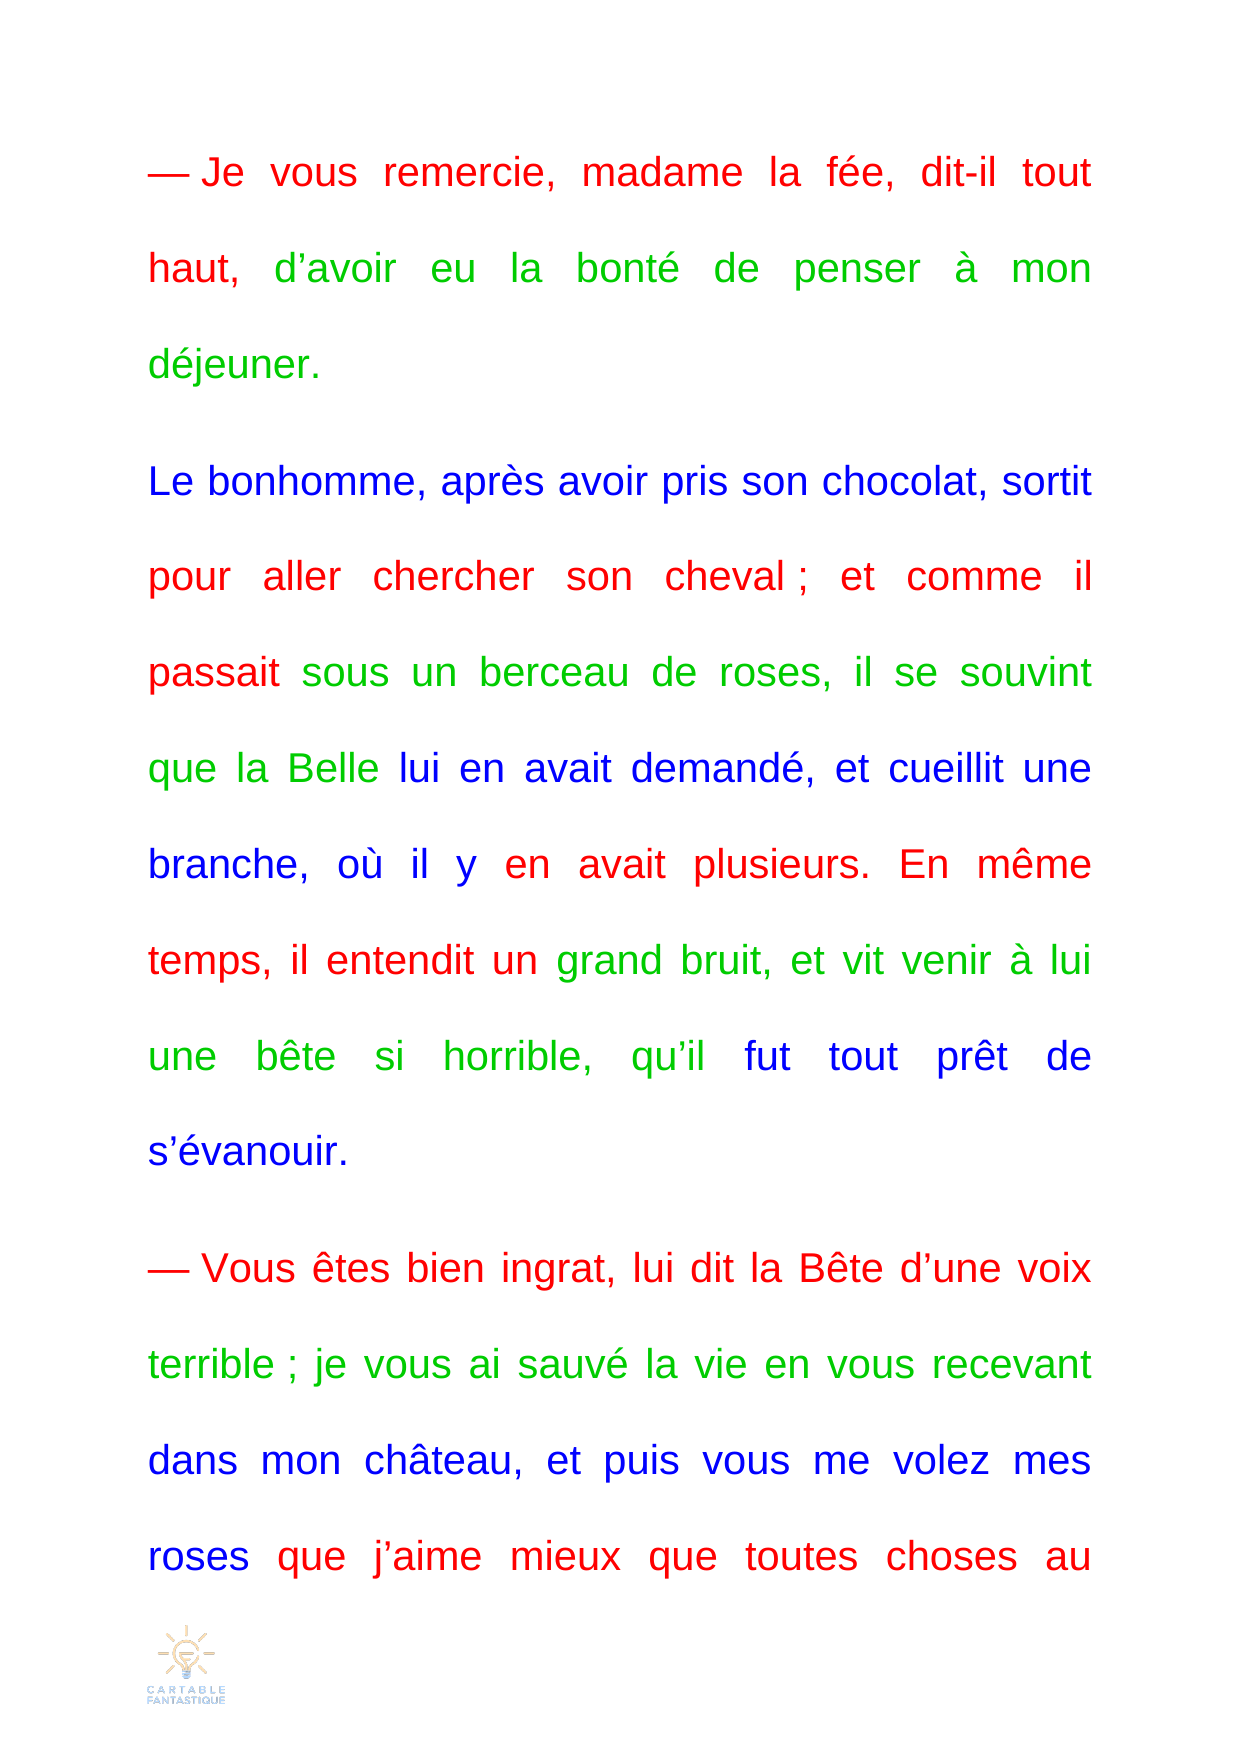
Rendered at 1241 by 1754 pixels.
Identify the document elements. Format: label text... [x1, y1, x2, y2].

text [148, 1243, 1093, 1579]
text Le bonhomme, après avoir pris son chocolat, sortit pour aller chercher son cheval ; et comme il passait sous un berceau de roses, il se souvint que la Belle lui en avait demandé, et cueillit une branche, où il y en avait plusieurs. En même temps, il entendit un grand bruit, et vit venir à lui une bête si horrible, qu’il fut tout prêt de s’évanouir. [148, 456, 1093, 1175]
text — Je vous remercie, madame la fée, dit-il tout haut, d’avoir eu la bonté de penser à mon déjeuner. [148, 148, 1093, 387]
picture [147, 1625, 225, 1704]
